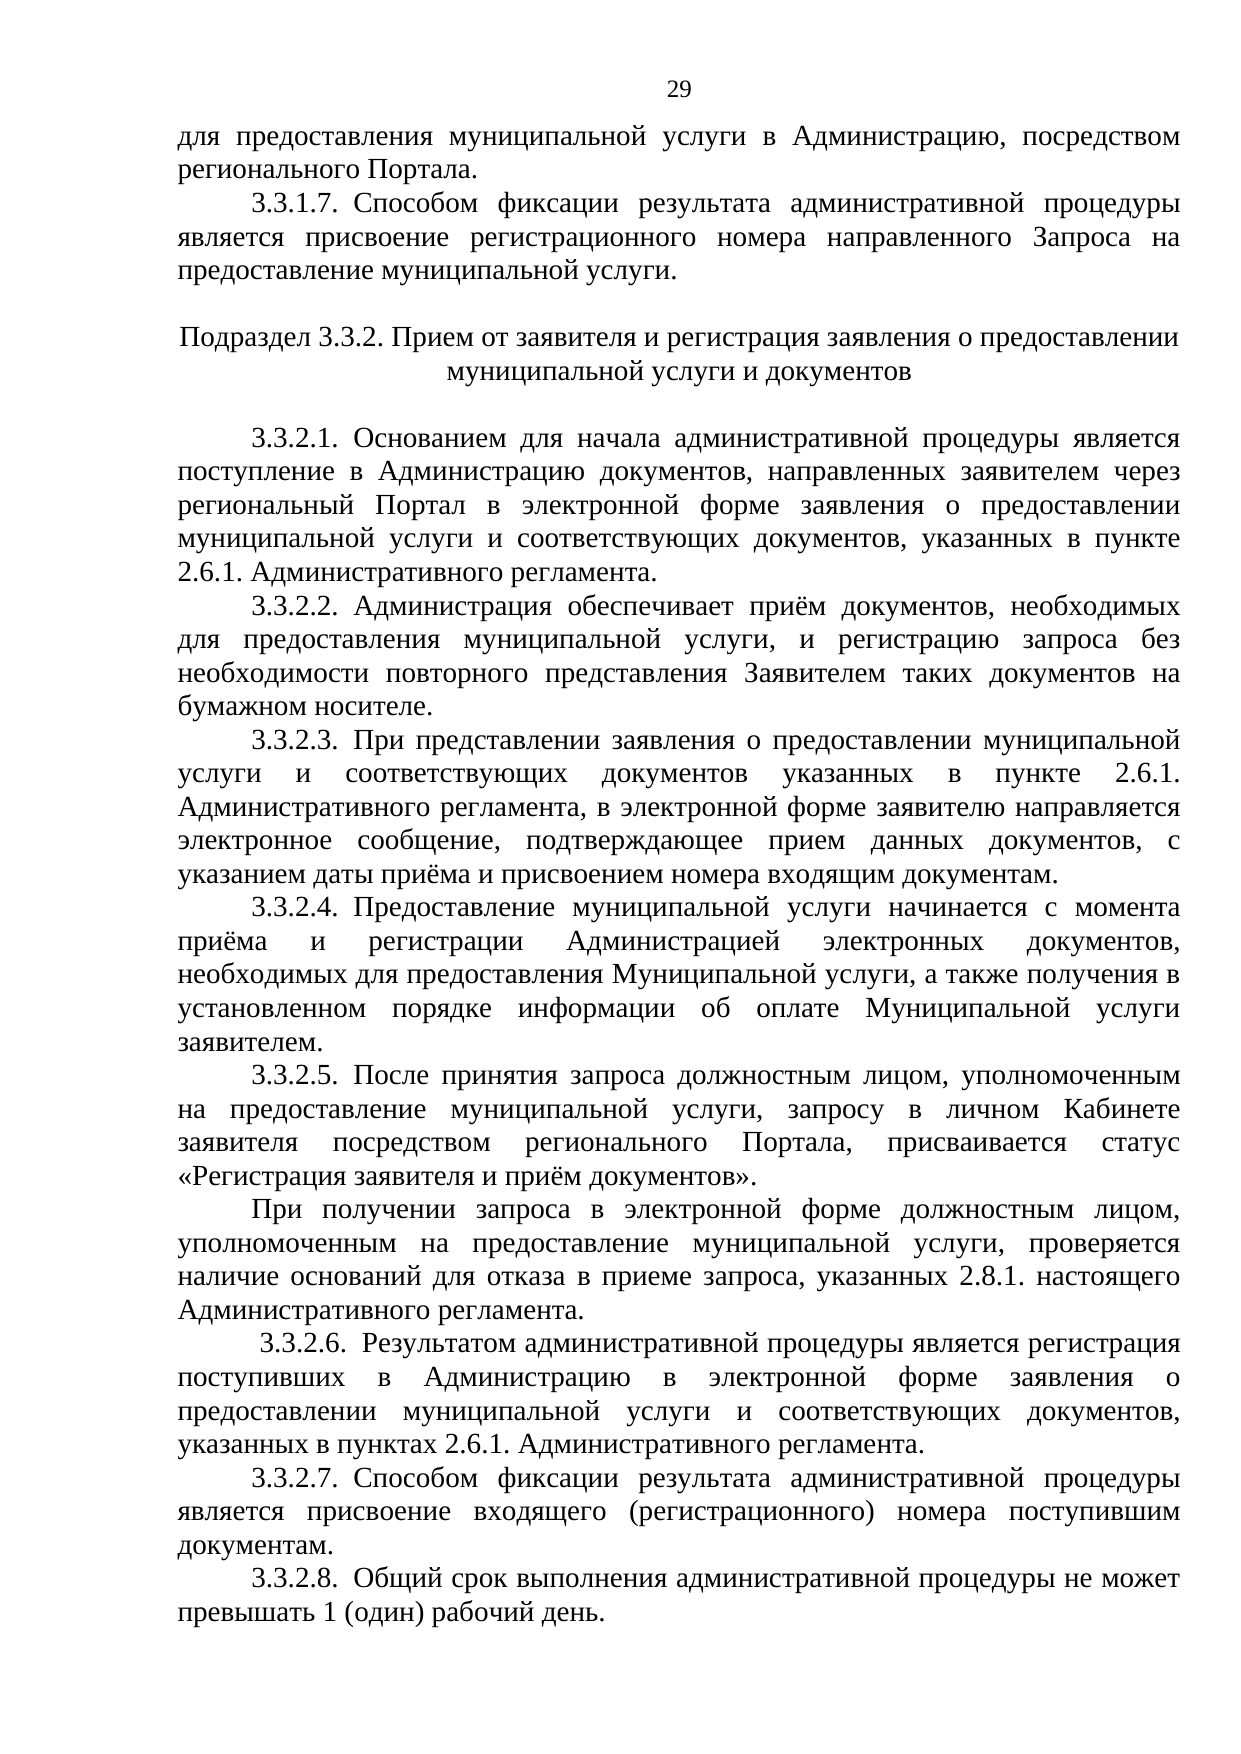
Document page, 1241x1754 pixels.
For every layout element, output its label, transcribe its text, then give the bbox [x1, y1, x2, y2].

text 3.3.1.7. Способом фиксации результата административной процедуры является присвоение регистрационного номера направленного Запроса на предоставление муниципальной услуги. [177, 185, 1181, 286]
text 3.3.2.1. Основанием для начала административной процедуры является поступление в Администрацию документов, направленных заявителем через региональный Портал в электронной форме заявления о предоставлении муниципальной услуги и соответствующих документов, указанных в пункте 2.6.1. Административного регламента. [177, 420, 1181, 588]
text 3.3.2.2. Администрация обеспечивает приём документов, необходимых для предоставления муниципальной услуги, и регистрацию запроса без необходимости повторного представления Заявителем таких документов на бумажном носителе. [177, 588, 1181, 722]
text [177, 118, 1181, 185]
text Подраздел 3.3.2. Прием от заявителя и регистрация заявления о предоставлении муниципальной услуги и документов [177, 319, 1181, 386]
text При получении запроса в электронной форме должностным лицом, уполномоченным на предоставление муниципальной услуги, проверяется наличие оснований для отказа в приеме запроса, указанных 2.8.1. настоящего Административного регламента. [177, 1191, 1181, 1326]
text 3.3.2.3. При представлении заявления о предоставлении муниципальной услуги и соответствующих документов указанных в пункте 2.6.1. Административного регламента, в электронной форме заявителю направляется электронное сообщение, подтверждающее прием данных документов, с указанием даты приёма и присвоением номера входящим документам. [177, 722, 1181, 889]
text 3.3.2.5. После принятия запроса должностным лицом, уполномоченным на предоставление муниципальной услуги, запросу в личном Кабинете заявителя посредством регионального Портала, присваивается статус «Регистрация заявителя и приём документов». [177, 1057, 1181, 1191]
text 3.3.2.6. Результатом административной процедуры является регистрация поступивших в Администрацию в электронной форме заявления о предоставлении муниципальной услуги и соответствующих документов, указанных в пунктах 2.6.1. Административного регламента. [177, 1326, 1181, 1460]
text 3.3.2.8. Общий срок выполнения административной процедуры не может превышать 1 (один) рабочий день. [177, 1560, 1181, 1627]
text 3.3.2.4. Предоставление муниципальной услуги начинается с момента приёма и регистрации Администрацией электронных документов, необходимых для предоставления Муниципальной услуги, а также получения в установленном порядке информации об оплате Муниципальной услуги заявителем. [177, 889, 1181, 1057]
text 3.3.2.7. Способом фиксации результата административной процедуры является присвоение входящего (регистрационного) номера поступившим документам. [177, 1460, 1181, 1560]
